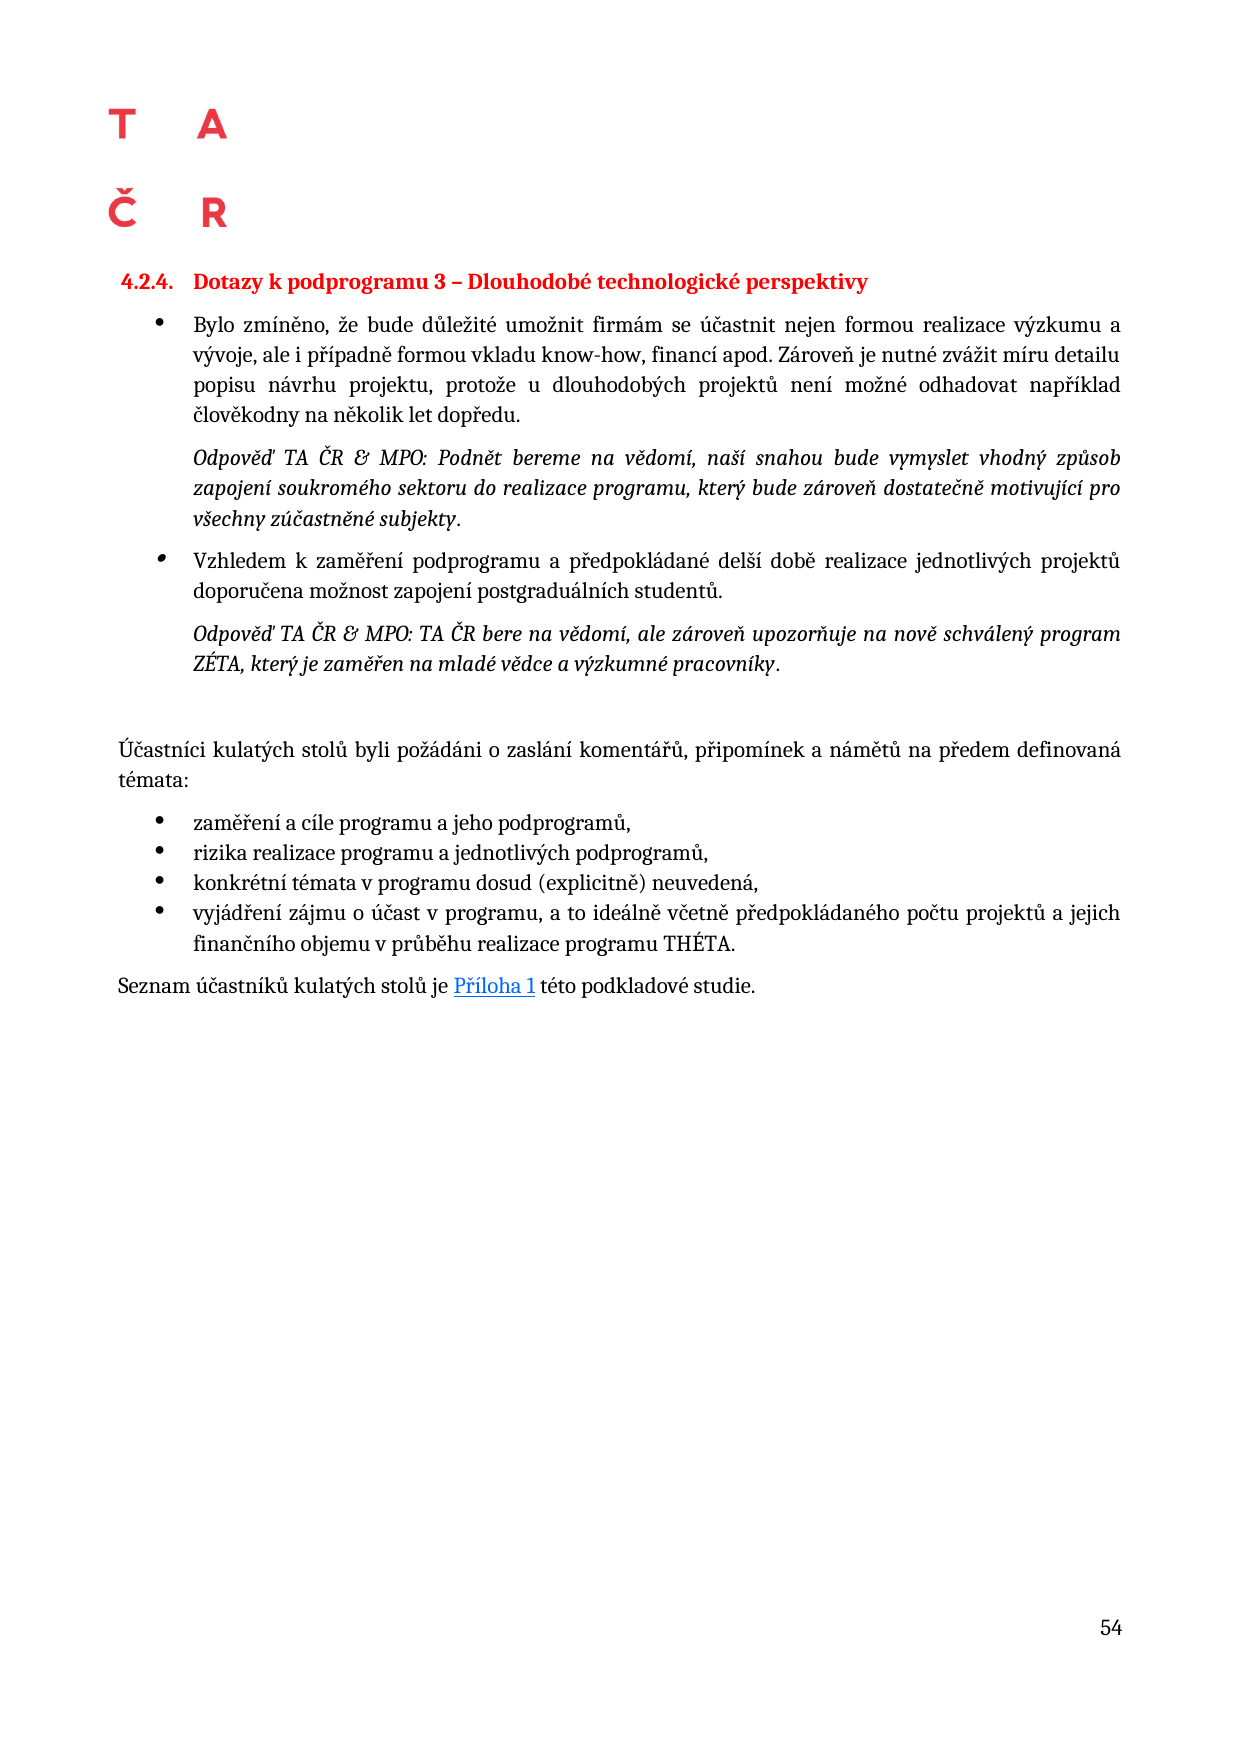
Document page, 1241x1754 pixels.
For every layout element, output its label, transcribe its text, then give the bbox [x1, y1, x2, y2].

list vyjádření zájmu o účast v programu, a to ideálně včetně předpokládaného počtu projektů a jejich finančního objemu v průběhu realizace programu THÉTA. [156, 900, 1122, 957]
list zaměření a cíle programu a jeho podprogramů, [156, 809, 1122, 836]
list Vzhledem k zaměření podprogramu a předpokládané delší době realizace jednotlivých projektů doporučena možnost zapojení postgraduálních studentů. [156, 548, 1122, 604]
text Odpověď TA ČR & MPO: TA ČR bere na vědomí, ale zároveň upozorňuje na nově schválený program ZÉTA, který je zaměřen na mladé vědce a výzkumné pracovníky. [193, 621, 1122, 677]
subtitle Dotazy k podprogramu 3 – Dlouhodobé technologické perspektivy [148, 269, 1122, 295]
text Účastníci kulatých stolů byli požádáni o zaslání komentářů, připomínek a námětů na předem definovaná témata: [118, 737, 1122, 793]
picture [0, 0, 227, 227]
list konkrétní témata v programu dosud (explicitně) neuvedená, [156, 870, 1122, 896]
list rizika realizace programu a jednotlivých podprogramů, [156, 840, 1122, 866]
list Bylo zmíněno, že bude důležité umožnit firmám se účastnit nejen formou realizace výzkumu a vývoje, ale i případně formou vkladu know-how, financí apod. Zároveň je nutné zvážit míru detailu popisu návrhu projektu, protože u dlouhodobých projektů není možné odhadovat například člověkodny na několik let dopředu. [156, 312, 1122, 428]
text Seznam účastníků kulatých stolů je Příloha 1 této podkladové studie. [118, 973, 1122, 999]
text Odpověď TA ČR & MPO: Podnět bereme na vědomí, naší snahou bude vymyslet vhodný způsob zapojení soukromého sektoru do realizace programu, který bude zároveň dostatečně motivující pro všechny zúčastněné subjekty. [193, 445, 1122, 532]
